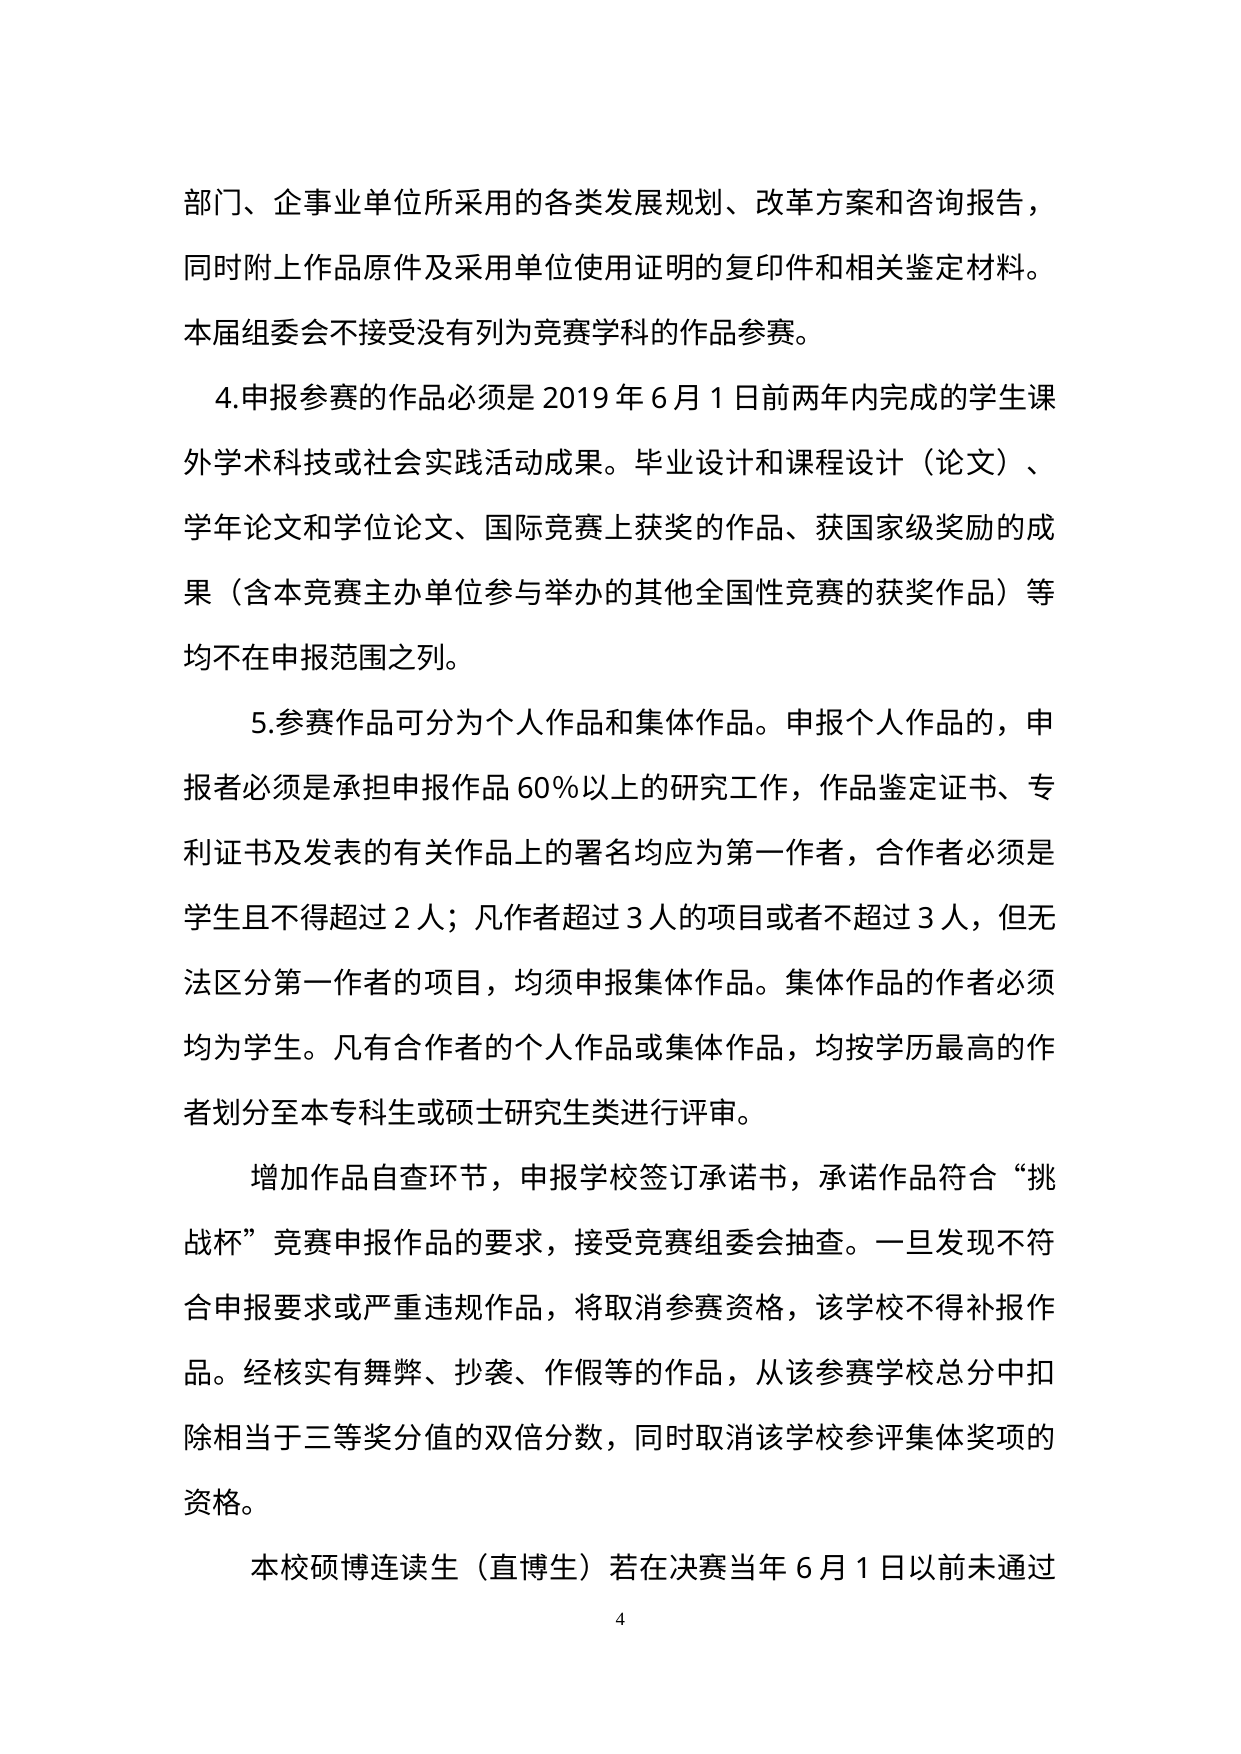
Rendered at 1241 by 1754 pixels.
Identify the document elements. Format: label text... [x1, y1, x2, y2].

text 4.申报参赛的作品必须是2019年6月1日前两年内完成的学生课外学术科技或社会实践活动成果。毕业设计和课程设计（论文）、学年论文和学位论文、国际竞赛上获奖的作品、获国家级奖励的成果（含本竞赛主办单位参与举办的其他全国性竞赛的获奖作品）等均不在申报范围之列。 [183, 363, 1057, 688]
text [183, 168, 1057, 363]
text 增加作品自查环节，申报学校签订承诺书，承诺作品符合“挑战杯”竞赛申报作品的要求，接受竞赛组委会抽查。一旦发现不符合申报要求或严重违规作品，将取消参赛资格，该学校不得补报作品。经核实有舞弊、抄袭、作假等的作品，从该参赛学校总分中扣除相当于三等奖分值的双倍分数，同时取消该学校参评集体奖项的资格。 [183, 1143, 1057, 1533]
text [183, 1533, 1057, 1598]
text 5.参赛作品可分为个人作品和集体作品。申报个人作品的，申报者必须是承担申报作品60％以上的研究工作，作品鉴定证书、专利证书及发表的有关作品上的署名均应为第一作者，合作者必须是学生且不得超过2人；凡作者超过3人的项目或者不超过3人，但无法区分第一作者的项目，均须申报集体作品。集体作品的作者必须均为学生。凡有合作者的个人作品或集体作品，均按学历最高的作者划分至本专科生或硕士研究生类进行评审。 [183, 688, 1057, 1143]
